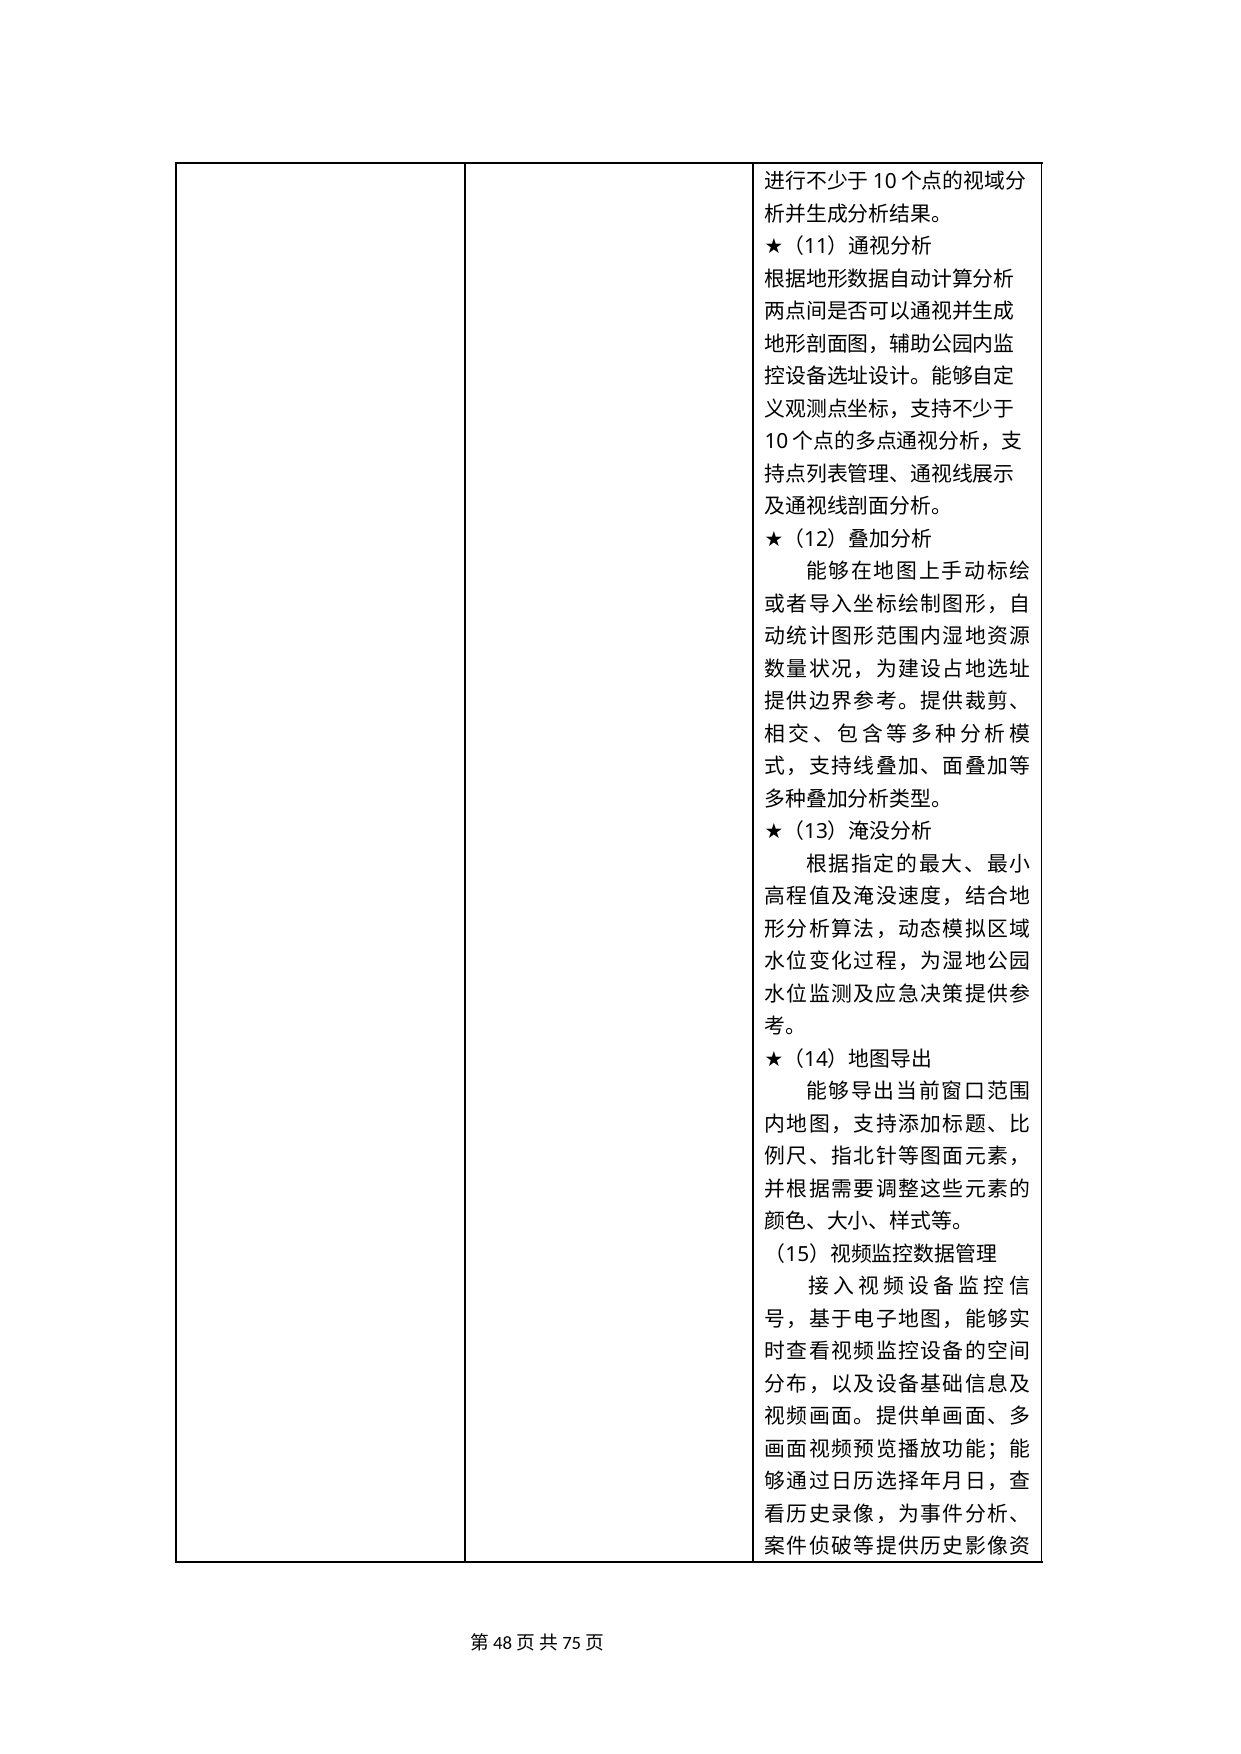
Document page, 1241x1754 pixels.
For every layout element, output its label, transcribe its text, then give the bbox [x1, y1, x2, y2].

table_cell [754, 164, 1041, 1561]
table_cell [466, 164, 752, 1561]
table_cell 1 [177, 164, 464, 1561]
